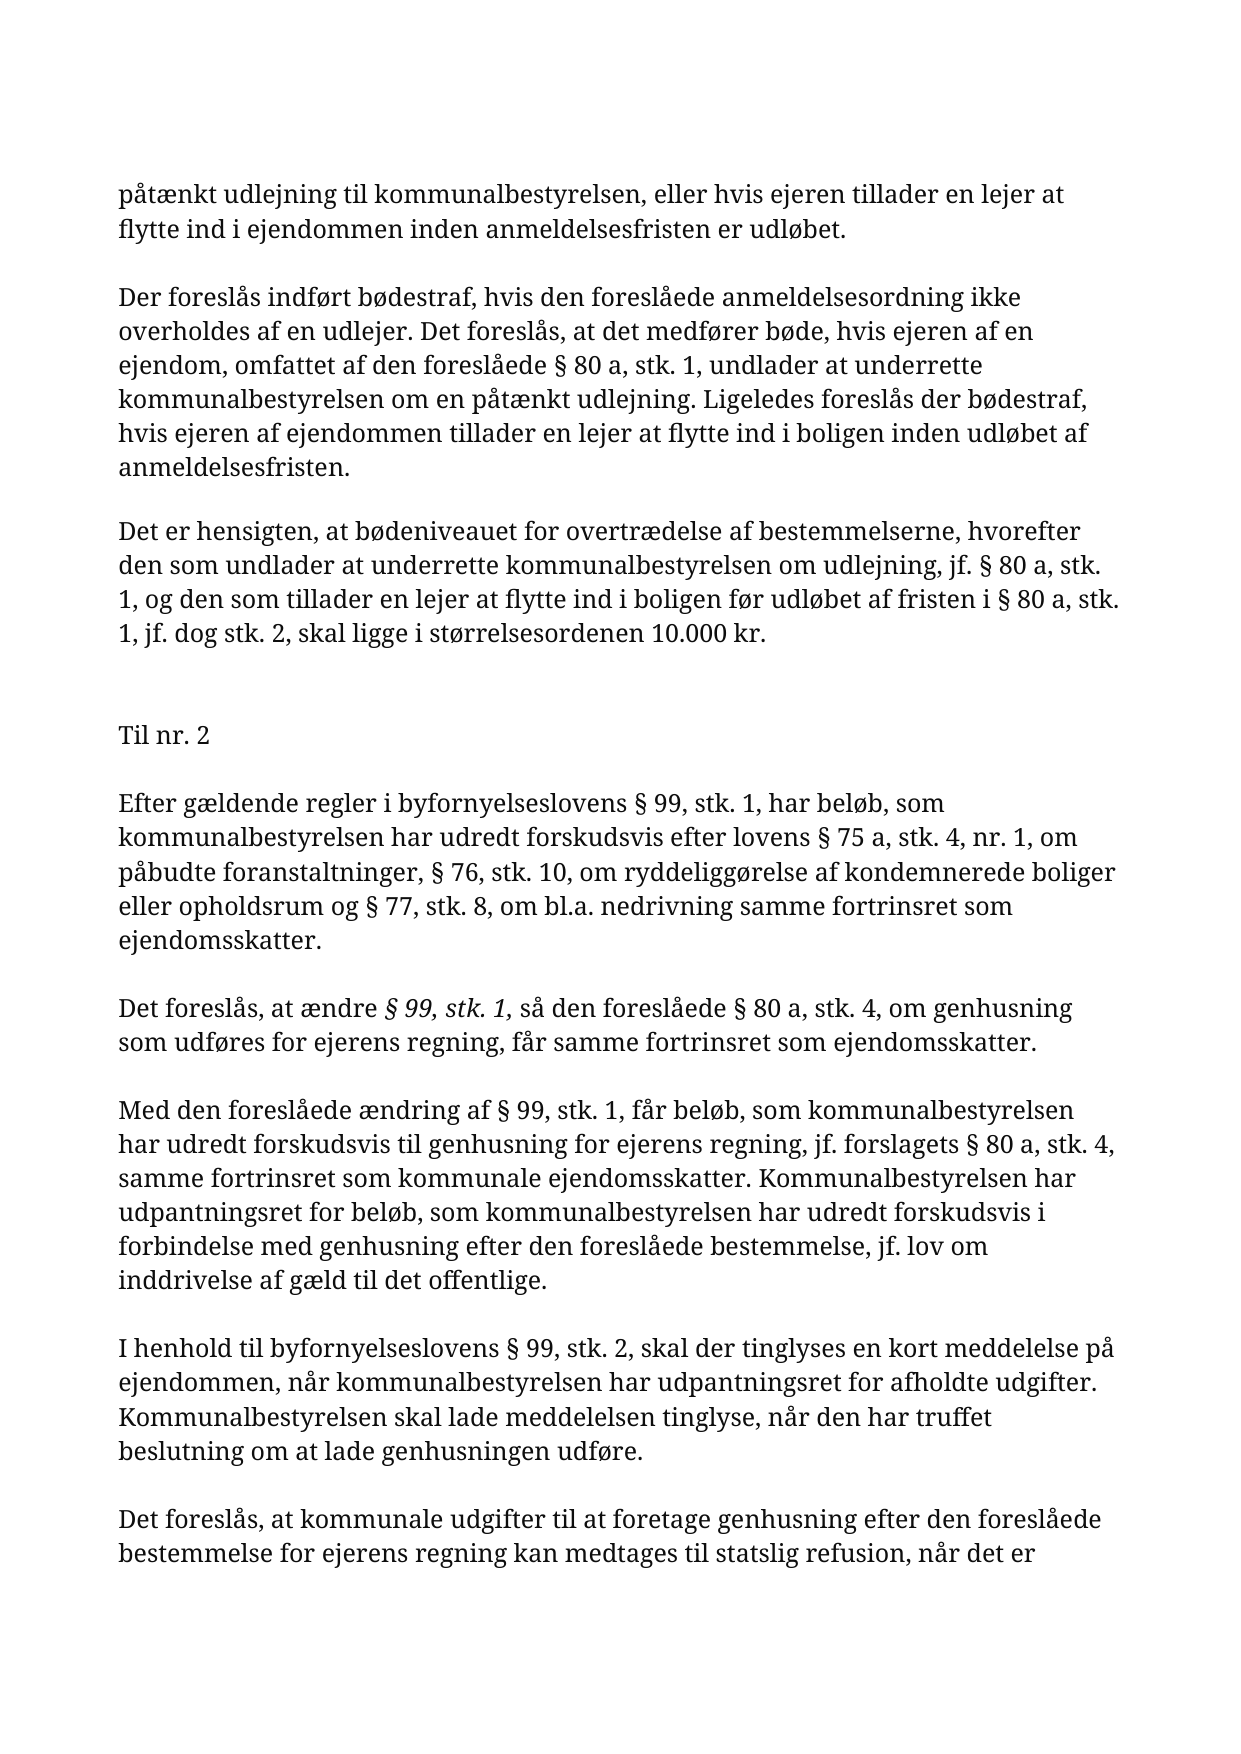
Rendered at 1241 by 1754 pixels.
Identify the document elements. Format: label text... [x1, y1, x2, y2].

text Det er hensigten, at bødeniveauet for overtrædelse af bestemmelserne, hvorefter den som undlader at underrette kommunalbestyrelsen om udlejning, jf. § 80 a, stk. 1, og den som tillader en lejer at flytte ind i boligen før udløbet af fristen i § 80 a, stk. 1, jf. dog stk. 2, skal ligge i størrelsesordenen 10.000 kr. [118, 513, 1122, 650]
text Det foreslås, at ændre § 99, stk. 1, så den foreslåede § 80 a, stk. 4, om genhusning som udføres for ejerens regning, får samme fortrinsret som ejendomsskatter. [118, 990, 1122, 1058]
text Efter gældende regler i byfornyelseslovens § 99, stk. 1, har beløb, som kommunalbestyrelsen har udredt forskudsvis efter lovens § 75 a, stk. 4, nr. 1, om påbudte foranstaltninger, § 76, stk. 10, om ryddeliggørelse af kondemnerede boliger eller opholdsrum og § 77, stk. 8, om bl.a. nedrivning samme fortrinsret som ejendomsskatter. [118, 786, 1122, 956]
text Med den foreslåede ændring af § 99, stk. 1, får beløb, som kommunalbestyrelsen har udredt forskudsvis til genhusning for ejerens regning, jf. forslagets § 80 a, stk. 4, samme fortrinsret som kommunale ejendomsskatter. Kommunalbestyrelsen har udpantningsret for beløb, som kommunalbestyrelsen har udredt forskudsvis i forbindelse med genhusning efter den foreslåede bestemmelse, jf. lov om inddrivelse af gæld til det offentlige. [118, 1093, 1122, 1297]
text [118, 177, 1122, 245]
text Til nr. 2 [118, 718, 1122, 752]
text Der foreslås indført bødestraf, hvis den foreslåede anmeldelsesordning ikke overholdes af en udlejer. Det foreslås, at det medfører bøde, hvis ejeren af en ejendom, omfattet af den foreslåede § 80 a, stk. 1, undlader at underrette kommunalbestyrelsen om en påtænkt udlejning. Ligeledes foreslås der bødestraf, hvis ejeren af ejendommen tillader en lejer at flytte ind i boligen inden udløbet af anmeldelsesfristen. [118, 279, 1122, 484]
text I henhold til byfornyelseslovens § 99, stk. 2, skal der tinglyses en kort meddelelse på ejendommen, når kommunalbestyrelsen har udpantningsret for afholdte udgifter. Kommunalbestyrelsen skal lade meddelelsen tinglyse, når den har truffet beslutning om at lade genhusningen udføre. [118, 1331, 1122, 1467]
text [118, 1501, 1122, 1569]
